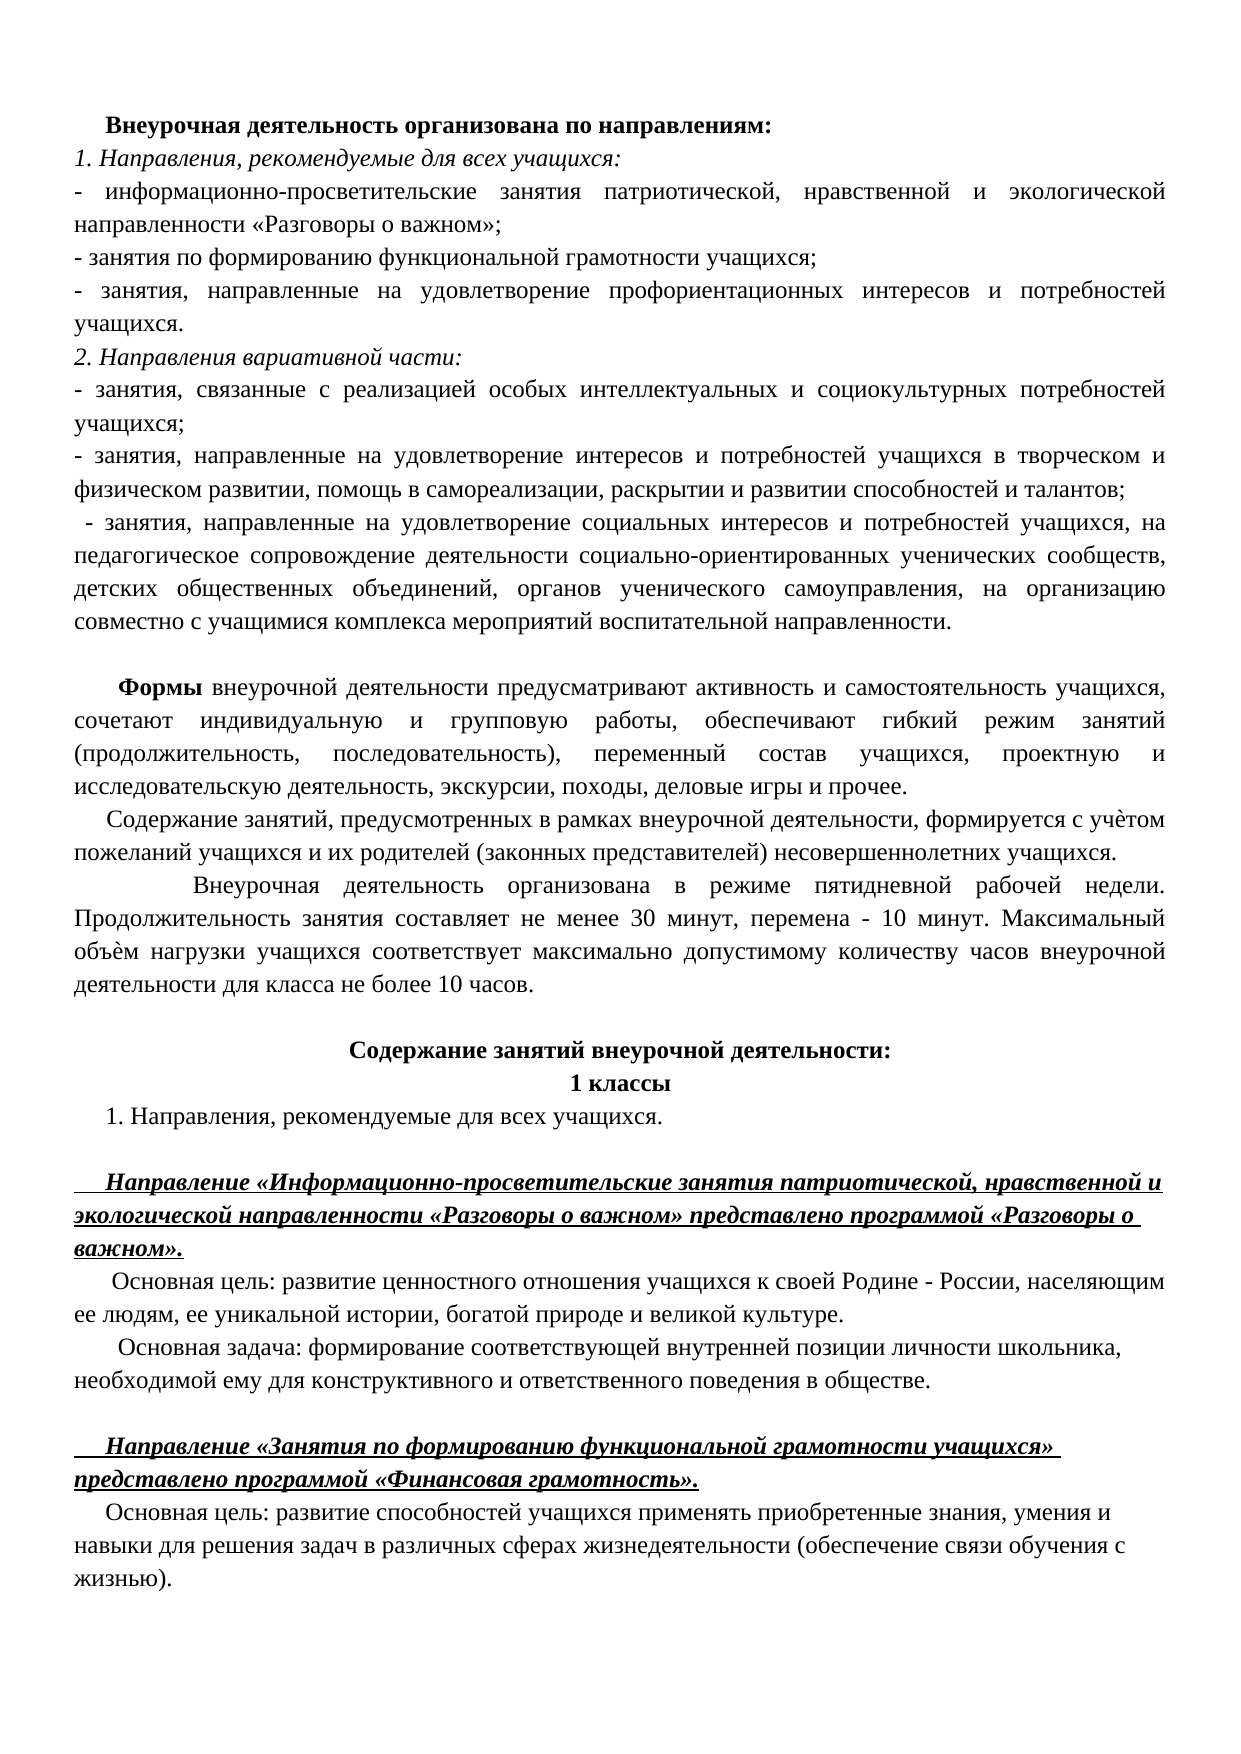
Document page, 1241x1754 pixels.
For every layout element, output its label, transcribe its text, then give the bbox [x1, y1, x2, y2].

text - информационно-просветительские занятия патриотической, нравственной и экологической направленности «Разговоры о важном»; [74, 176, 1167, 238]
text 2. Направления вариативной части: [74, 342, 1167, 370]
text - занятия, направленные на удовлетворение социальных интересов и потребностей учащихся, на педагогическое сопровождение деятельности социально-ориентированных ученических сообществ, детских общественных объединений, органов ученического самоуправления, на организацию совместно с учащимися комплекса мероприятий воспитательной направленности. [74, 507, 1167, 634]
text Направление «Занятия по формированию функциональной грамотности учащихся» представлено программой «Финансовая грамотность». [74, 1431, 1167, 1493]
text Содержание занятий, предусмотренных в рамках внеурочной деятельности, формируется с учѐтом пожеланий учащихся и их родителей (законных представителей) несовершеннолетних учащихся. [74, 804, 1167, 866]
text Основная цель: развитие ценностного отношения учащихся к своей Родине - России, населяющим ее людям, ее уникальной истории, богатой природе и великой культуре. [74, 1266, 1167, 1328]
text - занятия, связанные с реализацией особых интеллектуальных и социокультурных потребностей учащихся; [74, 374, 1167, 436]
text Внеурочная деятельность организована по направлениям: [74, 110, 1167, 139]
text - занятия по формированию функциональной грамотности учащихся; [74, 242, 1167, 271]
text - занятия, направленные на удовлетворение профориентационных интересов и потребностей учащихся. [74, 276, 1167, 337]
text Содержание занятий внеурочной деятельности: [74, 1035, 1167, 1064]
text Основная задача: формирование соответствующей внутренней позиции личности школьника, необходимой ему для конструктивного и ответственного поведения в обществе. [74, 1332, 1167, 1394]
text Основная цель: развитие способностей учащихся применять приобретенные знания, умения и навыки для решения задач в различных сферах жизнедеятельности (обеспечение связи обучения с жизнью). [74, 1497, 1167, 1592]
text 1 классы [74, 1068, 1167, 1097]
text Формы внеурочной деятельности предусматривают активность и самостоятельность учащихся, сочетают индивидуальную и групповую работы, обеспечивают гибкий режим занятий (продолжительность, последовательность), переменный состав учащихся, проектную и исследовательскую деятельность, экскурсии, походы, деловые игры и прочее. [74, 672, 1167, 799]
text 1. Направления, рекомендуемые для всех учащихся: [74, 143, 1167, 172]
text Направление «Информационно-просветительские занятия патриотической, нравственной и экологической направленности «Разговоры о важном» представлено программой «Разговоры о важном». [74, 1167, 1167, 1262]
text 1. Направления, рекомендуемые для всех учащихся. [74, 1101, 1167, 1130]
text - занятия, направленные на удовлетворение интересов и потребностей учащихся в творческом и физическом развитии, помощь в самореализации, раскрытии и развитии способностей и талантов; [74, 441, 1167, 502]
text Внеурочная деятельность организована в режиме пятидневной рабочей недели. Продолжительность занятия составляет не менее 30 минут, перемена - 10 минут. Максимальный объѐм нагрузки учащихся соответствует максимально допустимому количеству часов внеурочной деятельности для класса не более 10 часов. [74, 870, 1167, 998]
